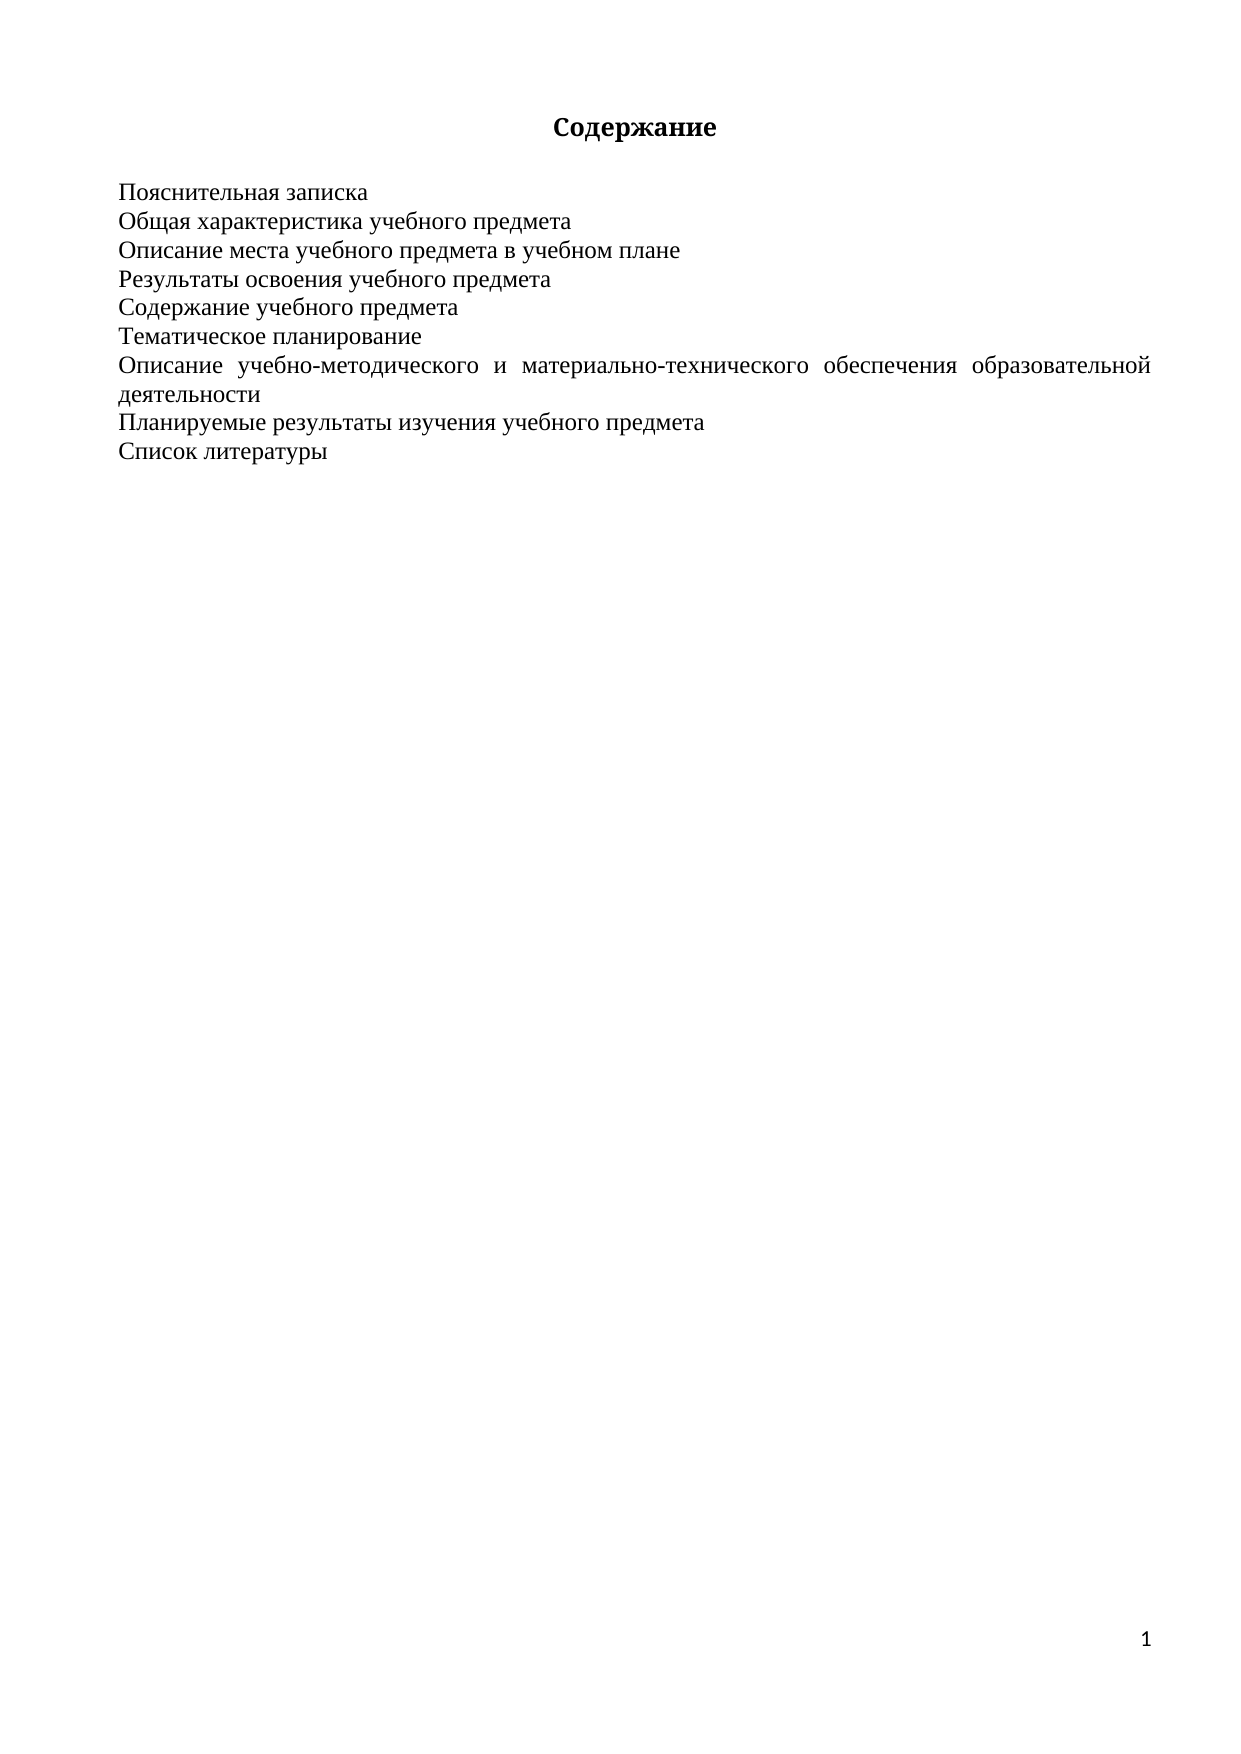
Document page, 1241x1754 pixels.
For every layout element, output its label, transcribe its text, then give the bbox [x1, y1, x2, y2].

text Результаты освоения учебного предмета [118, 264, 1152, 292]
text Список литературы [118, 436, 1152, 465]
text Содержание учебного предмета [118, 292, 1152, 321]
text Пояснительная записка [118, 177, 1152, 206]
text Содержание [118, 114, 1152, 142]
text Описание места учебного предмета в учебном плане [118, 235, 1152, 264]
text Общая характеристика учебного предмета [118, 206, 1152, 235]
text Тематическое планирование [118, 321, 1152, 350]
text Планируемые результаты изучения учебного предмета [118, 407, 1152, 436]
text Описание учебно-методического и материально-технического обеспечения образовательной деятельности [118, 350, 1152, 407]
